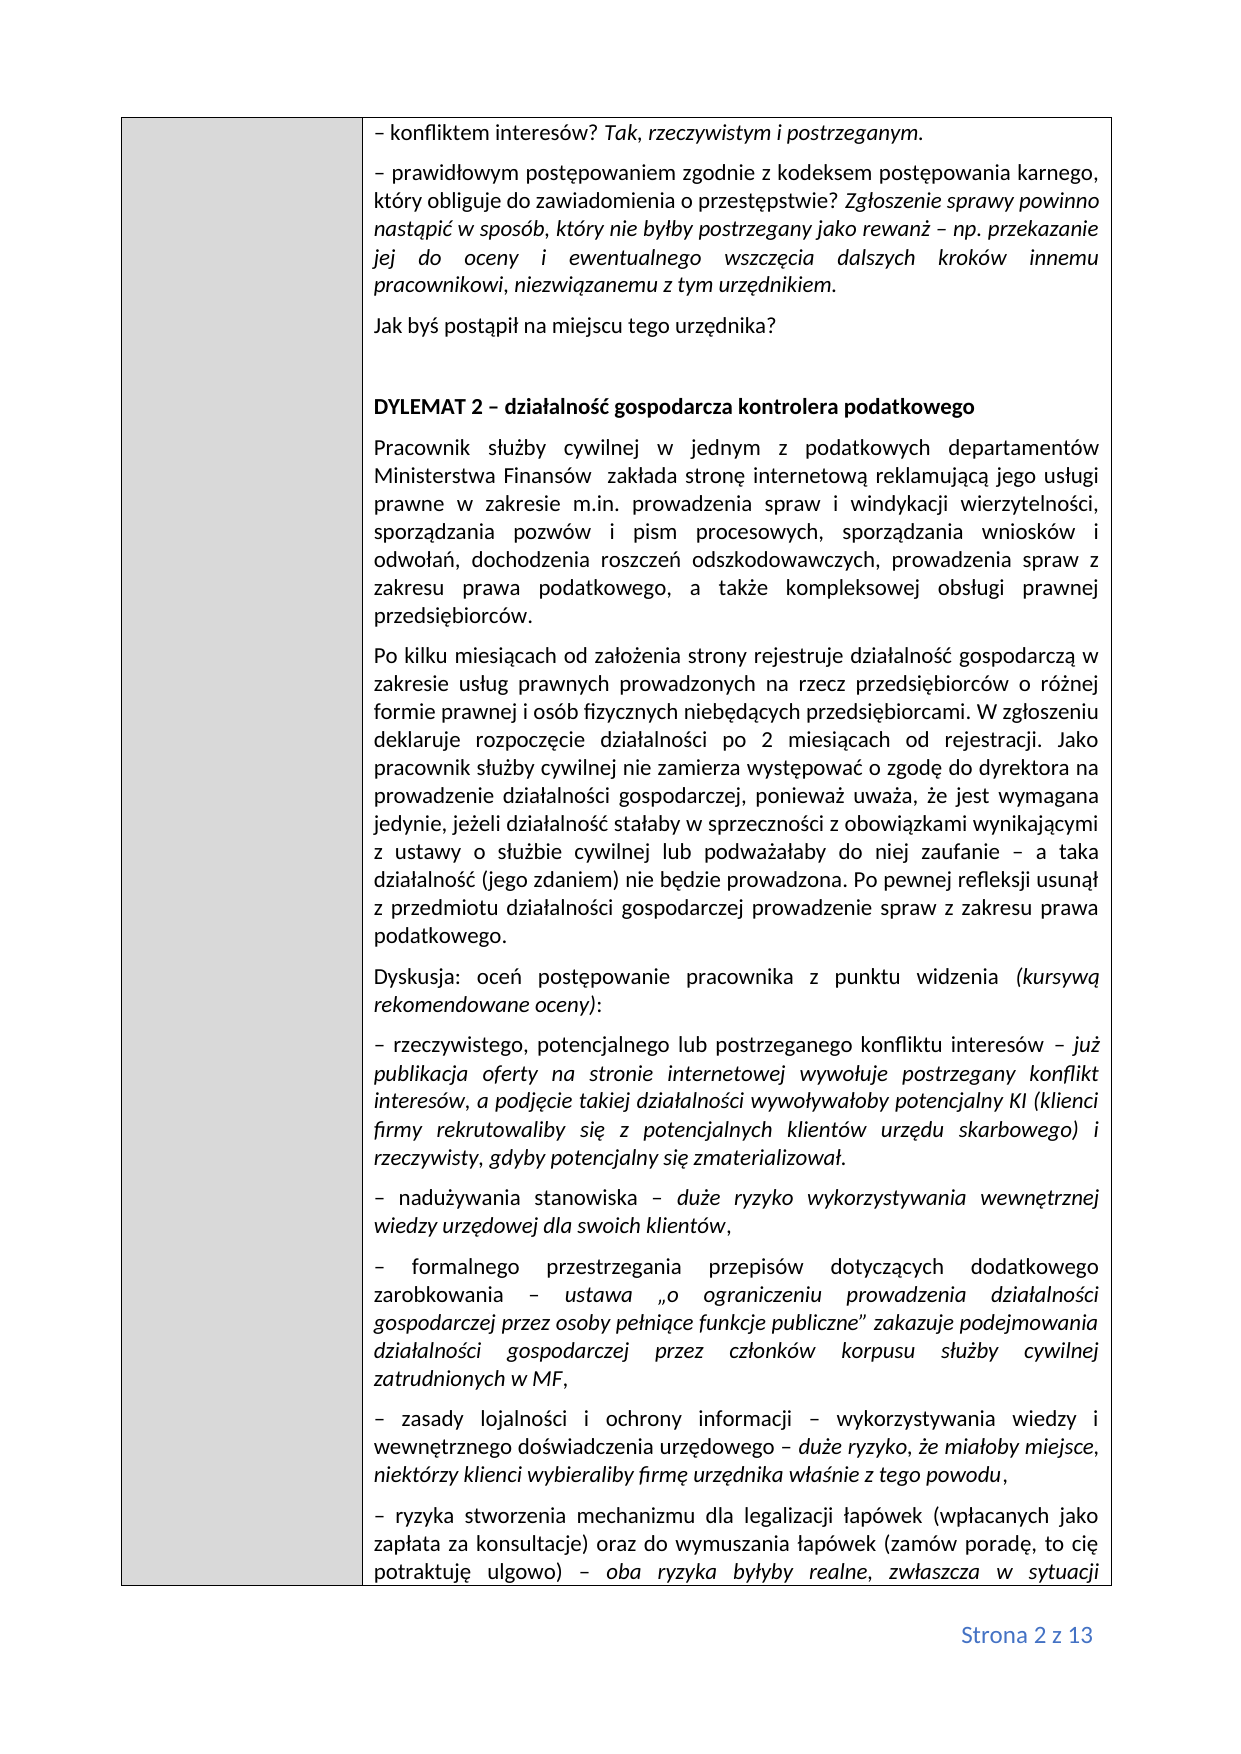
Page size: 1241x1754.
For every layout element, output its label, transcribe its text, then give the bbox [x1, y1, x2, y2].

table_cell Opis [122, 118, 362, 1585]
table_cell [363, 118, 1111, 1585]
